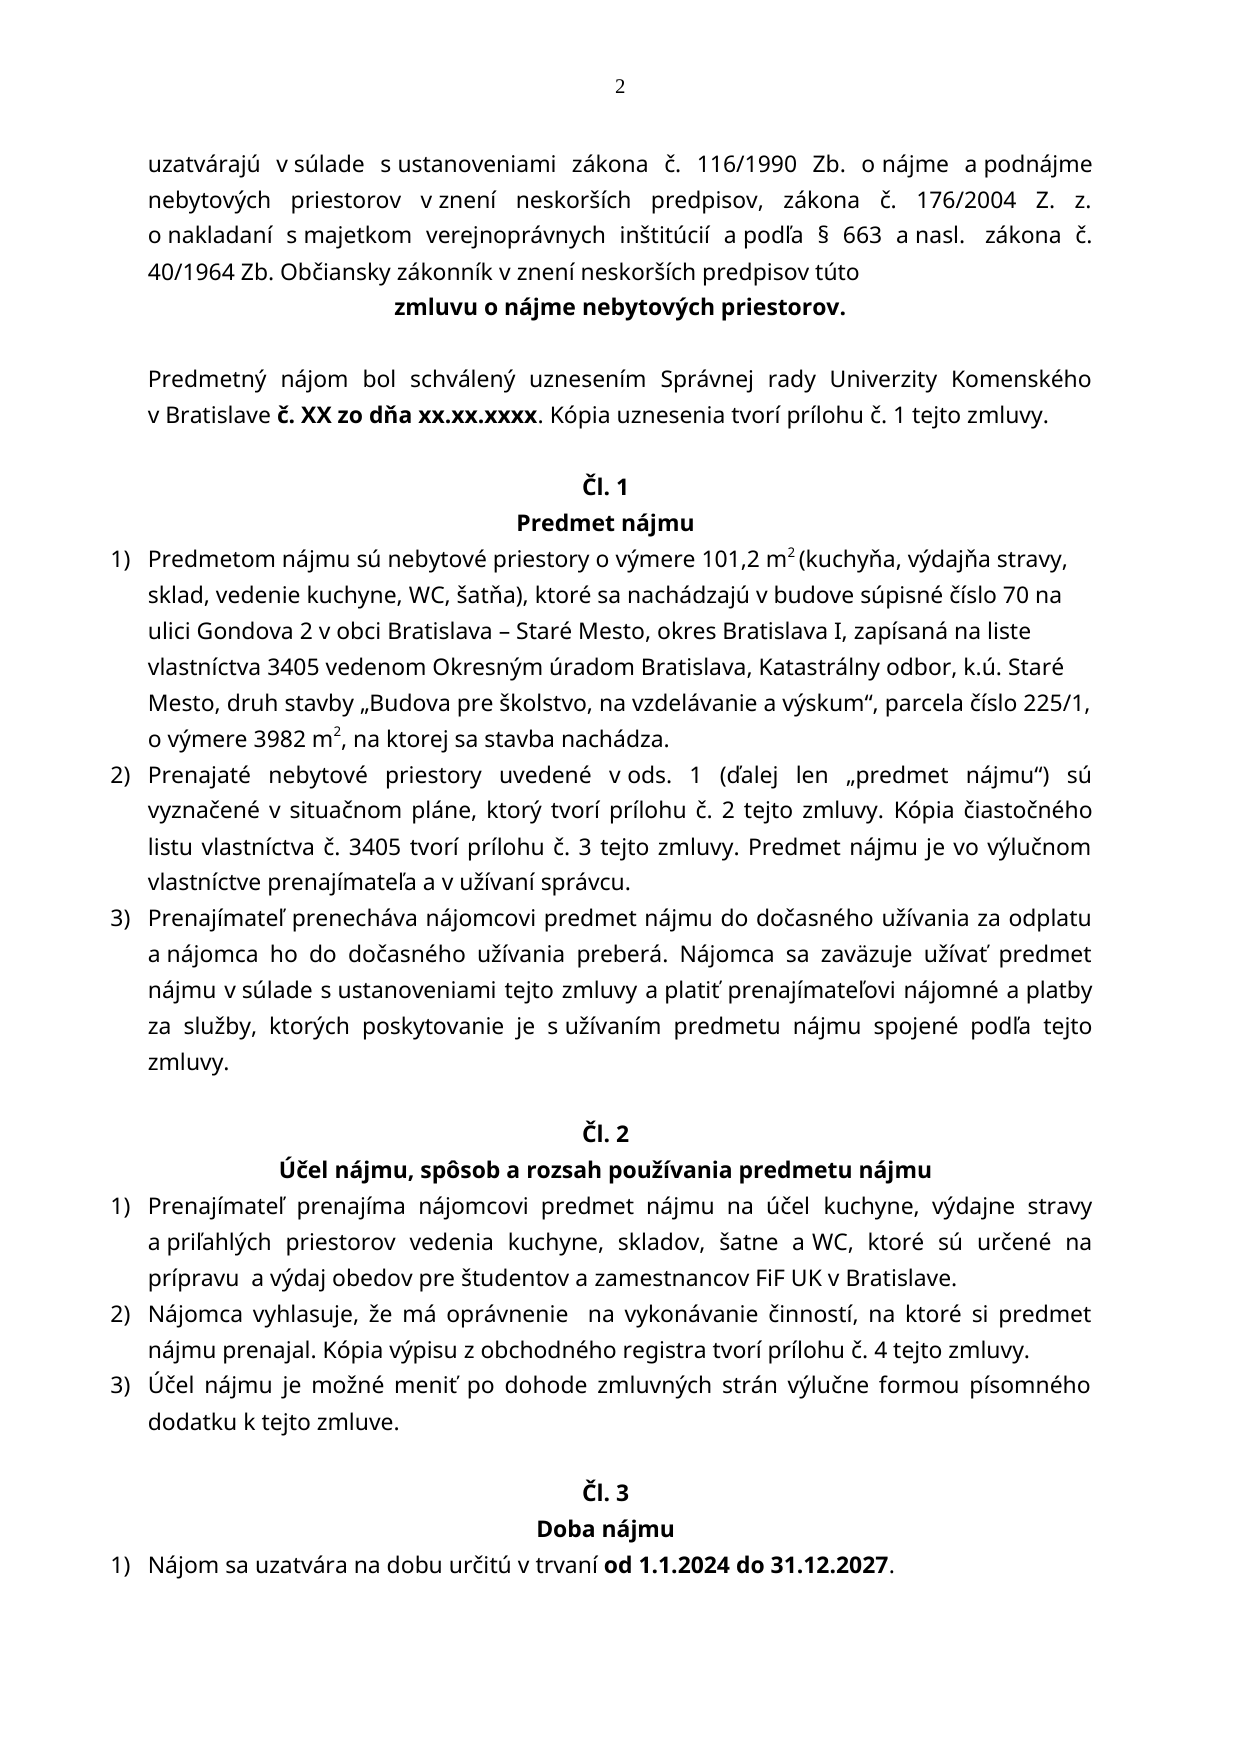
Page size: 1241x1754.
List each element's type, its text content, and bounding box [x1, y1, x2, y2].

text zmluvu o nájme nebytových priestorov. [148, 291, 1093, 323]
list Predmetom nájmu sú nebytové priestory o výmere 101,2 m2 (kuchyňa, výdajňa stravy, sklad, vedenie kuchyne, WC, šatňa), ktoré sa nachádzajú v budove súpisné číslo 70 na ulici Gondova 2 v obci Bratislava – Staré Mesto, okres Bratislava I, zapísaná na liste vlastníctva 3405 vedenom Okresným úradom Bratislava, Katastrálny odbor, k.ú. Staré Mesto, druh stavby „Budova pre školstvo, na vzdelávanie a výskum“, parcela číslo 225/1, o výmere 3982 m2, na ktorej sa stavba nachádza. [110, 543, 1093, 754]
text Účel nájmu, spôsob a rozsah používania predmetu nájmu [118, 1154, 1093, 1185]
list Nájom sa uzatvára na dobu určitú v trvaní od 1.1.2024 do 31.12.2027. [110, 1549, 1093, 1580]
text Predmetný nájom bol schválený uznesením Správnej rady Univerzity Komenského v Bratislave č. XX zo dňa xx.xx.xxxx. Kópia uznesenia tvorí prílohu č. 1 tejto zmluvy. [148, 363, 1093, 430]
text Čl. 1 [118, 471, 1093, 502]
text Čl. 2 [118, 1118, 1093, 1149]
text Čl. 3 [118, 1477, 1093, 1508]
list Prenajaté nebytové priestory uvedené v ods. 1 (ďalej len „predmet nájmu“) sú vyznačené v situačnom pláne, ktorý tvorí prílohu č. 2 tejto zmluvy. Kópia čiastočného listu vlastníctva č. 3405 tvorí prílohu č. 3 tejto zmluvy. Predmet nájmu je vo výlučnom vlastníctve prenajímateľa a v užívaní správcu. [110, 758, 1093, 898]
list Účel nájmu je možné meniť po dohode zmluvných strán výlučne formou písomného dodatku k tejto zmluve. [110, 1369, 1093, 1437]
text Doba nájmu [118, 1513, 1093, 1544]
text uzatvárajú v súlade s ustanoveniami zákona č. 116/1990 Zb. o nájme a podnájme nebytových priestorov v znení neskorších predpisov, zákona č. 176/2004 Z. z. o nakladaní s majetkom verejnoprávnych inštitúcií a podľa § 663 a nasl. zákona č. 40/1964 Zb. Občiansky zákonník v znení neskorších predpisov túto [148, 148, 1093, 287]
list Nájomca vyhlasuje, že má oprávnenie na vykonávanie činností, na ktoré si predmet nájmu prenajal. Kópia výpisu z obchodného registra tvorí prílohu č. 4 tejto zmluvy. [110, 1298, 1093, 1365]
list Prenajímateľ prenajíma nájomcovi predmet nájmu na účel kuchyne, výdajne stravy a priľahlých priestorov vedenia kuchyne, skladov, šatne a WC, ktoré sú určené na prípravu a výdaj obedov pre študentov a zamestnancov FiF UK v Bratislave. [110, 1190, 1093, 1293]
text Predmet nájmu [118, 507, 1093, 538]
list Prenajímateľ prenecháva nájomcovi predmet nájmu do dočasného užívania za odplatu a nájomca ho do dočasného užívania preberá. Nájomca sa zaväzuje užívať predmet nájmu v súlade s ustanoveniami tejto zmluvy a platiť prenajímateľovi nájomné a platby za služby, ktorých poskytovanie je s užívaním predmetu nájmu spojené podľa tejto zmluvy. [110, 902, 1093, 1077]
